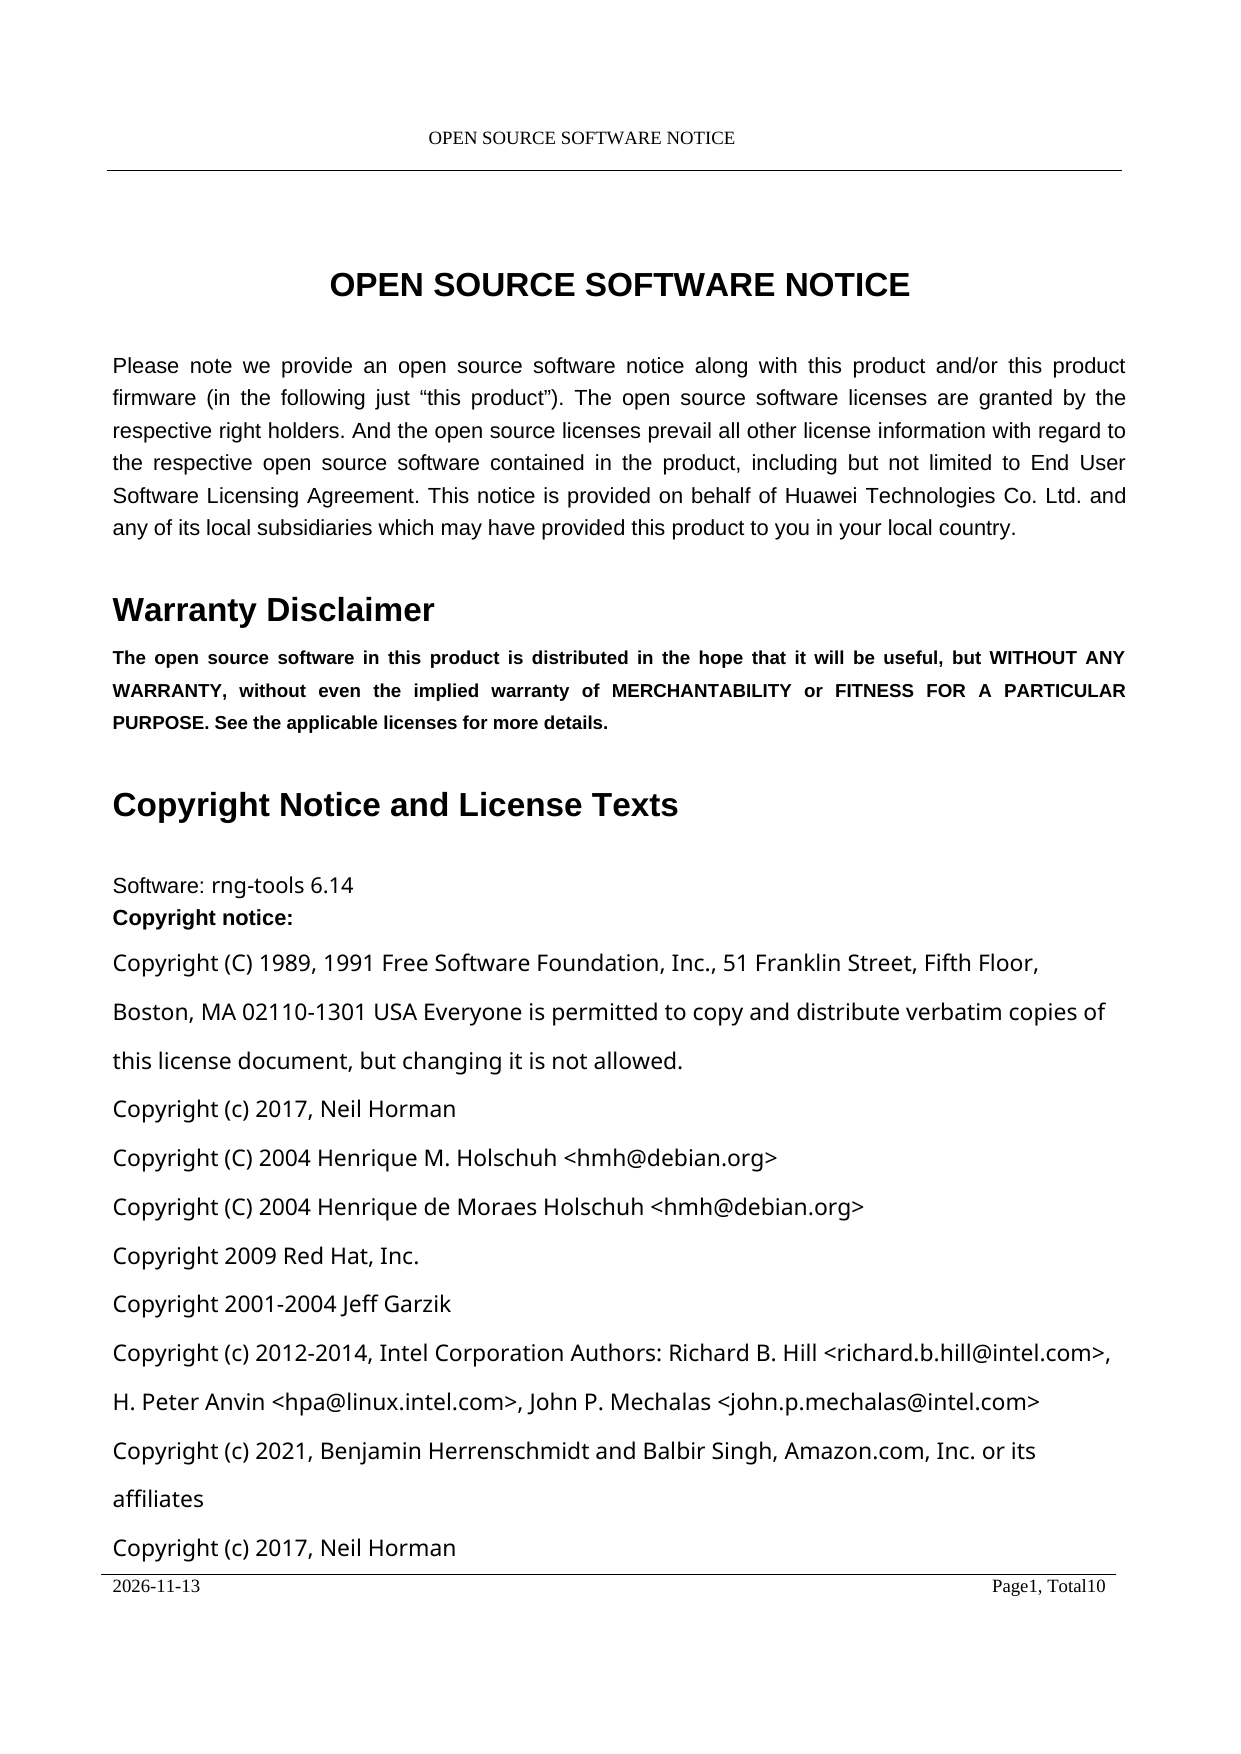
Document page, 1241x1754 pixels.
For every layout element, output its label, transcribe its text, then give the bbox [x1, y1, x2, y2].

text Copyright notice: [112, 901, 1128, 934]
text Warranty Disclaimer [112, 576, 1128, 641]
text Software: rng-tools 6.14 [112, 869, 1128, 901]
text Please note we provide an open source software notice along with this product and/or this product firmware (in the following just “this product”). The open source software licenses are granted by the respective right holders. And the open source licenses prevail all other license information with regard to the respective open source software contained in the product, including but not limited to End User Software Licensing Agreement. This notice is provided on behalf of Huawei Technologies Co. Ltd. and any of its local subsidiaries which may have provided this product to you in your local country. [112, 349, 1128, 544]
text OPEN SOURCE SOFTWARE NOTICE [112, 251, 1128, 316]
text Copyright Notice and License Texts [112, 771, 1128, 836]
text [112, 947, 1128, 1564]
text The open source software in this product is distributed in the hope that it will be useful, but WITHOUT ANY WARRANTY, without even the implied warranty of MERCHANTABILITY or FITNESS FOR A PARTICULAR PURPOSE. See the applicable licenses for more details. [112, 641, 1128, 739]
